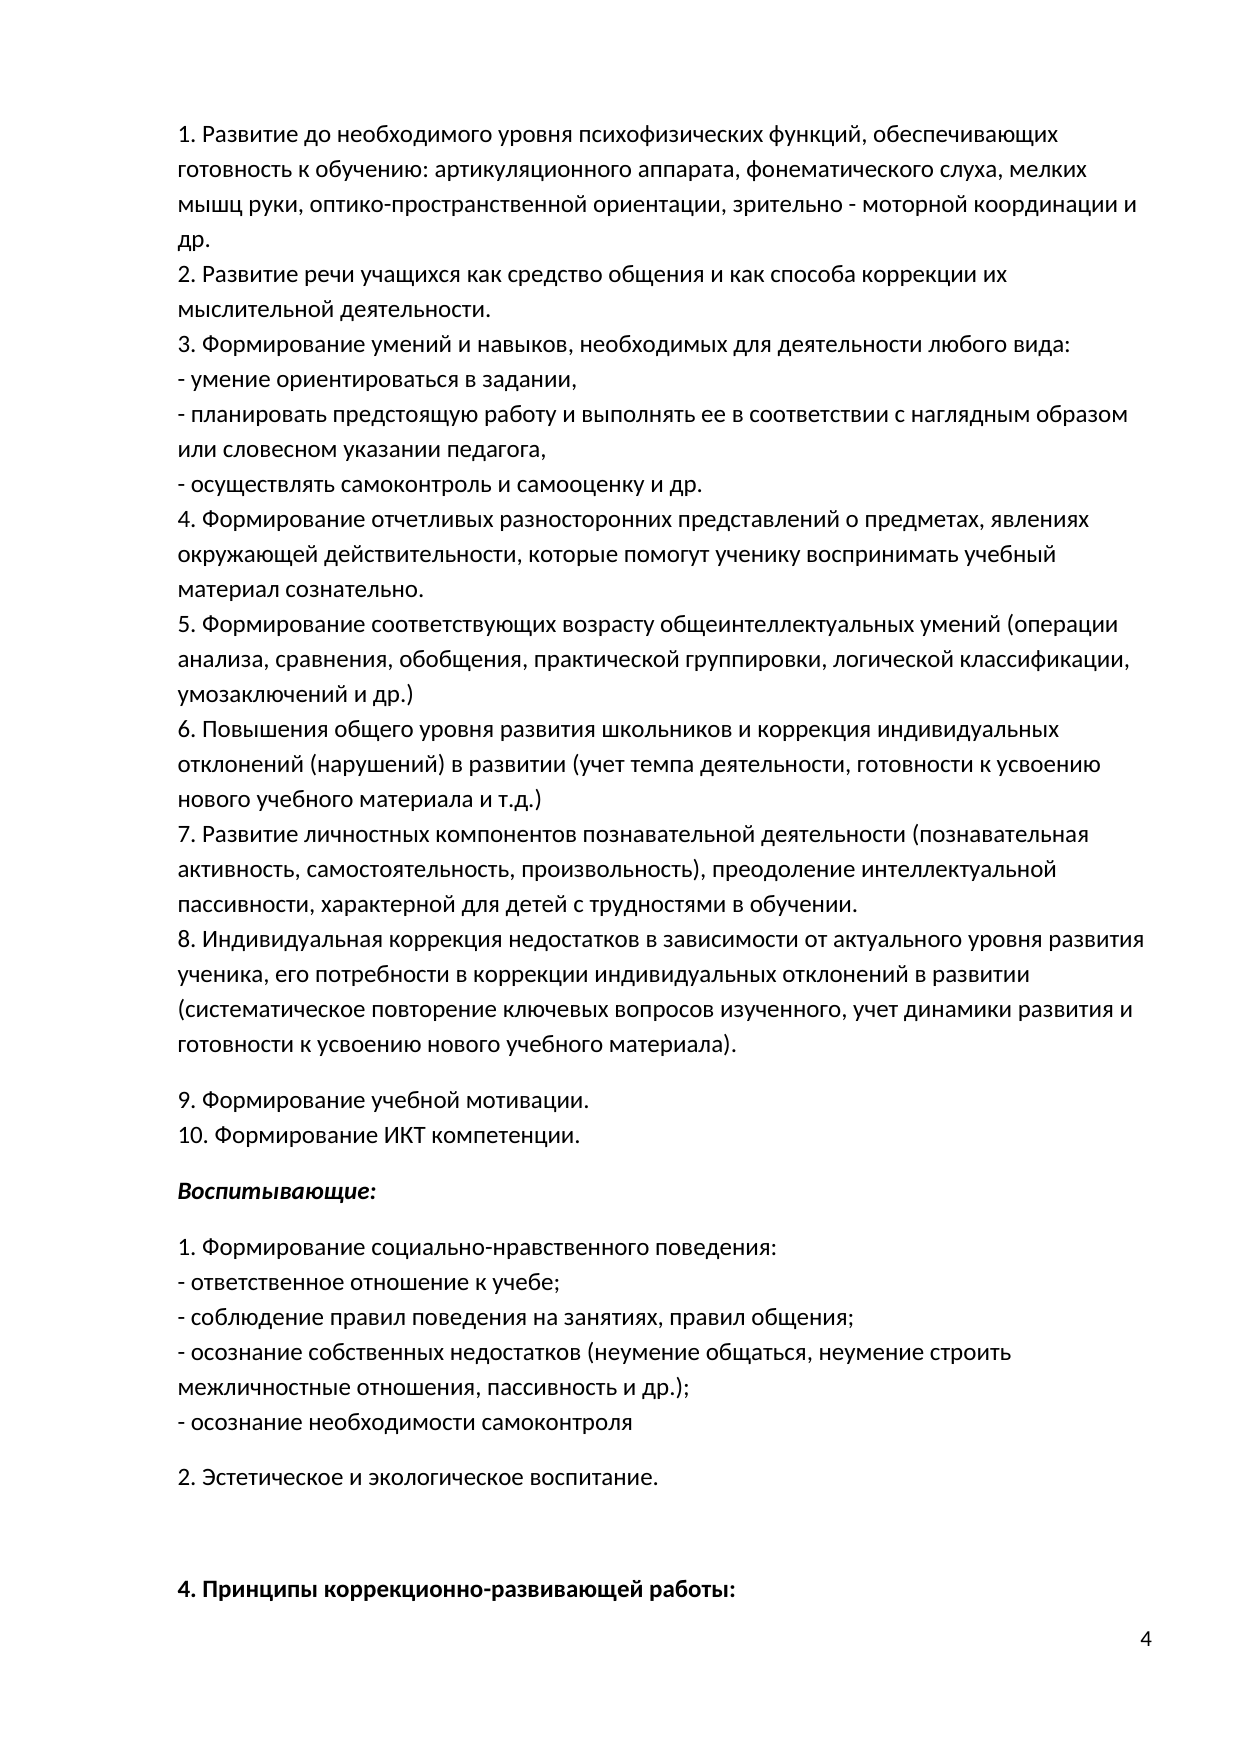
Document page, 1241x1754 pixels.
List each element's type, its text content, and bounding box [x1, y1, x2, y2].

text 9. Формирование учебной мотивации. 10. Формирование ИКТ компетенции. [177, 1084, 1152, 1149]
text 4. Принципы коррекционно-развивающей работы: [177, 1573, 1152, 1604]
text 2. Эстетическое и экологическое воспитание. [177, 1461, 1152, 1492]
text Воспитывающие: [177, 1175, 1152, 1205]
text 1. Развитие до необходимого уровня психофизических функций, обеспечивающих готовность к обучению: артикуляционного аппарата, фонематического слуха, мелких мышц руки, оптико-пространственной ориентации, зрительно - моторной координации и др. 2. Развитие речи учащихся как средство общения и как способа коррекции их мыслительной деятельности. 3. Формирование умений и навыков, необходимых для деятельности любого вида: - умение ориентироваться в задании, - планировать предстоящую работу и выполнять ее в соответствии с наглядным образом или словесном указании педагога, - осуществлять самоконтроль и самооценку и др. 4. Формирование отчетливых разносторонних представлений о предметах, явлениях окружающей действительности, которые помогут ученику воспринимать учебный материал сознательно. 5. Формирование соответствующих возрасту общеинтеллектуальных умений (операции анализа, сравнения, обобщения, практической группировки, логической классификации, умозаключений и др.) 6. Повышения общего уровня развития школьников и коррекция индивидуальных отклонений (нарушений) в развитии (учет темпа деятельности, готовности к усвоению нового учебного материала и т.д.) 7. Развитие личностных компонентов познавательной деятельности (познавательная активность, самостоятельность, произвольность), преодоление интеллектуальной пассивности, характерной для детей с трудностями в обучении. 8. Индивидуальная коррекция недостатков в зависимости от актуального уровня развития ученика, его потребности в коррекции индивидуальных отклонений в развитии (систематическое повторение ключевых вопросов изученного, учет динамики развития и готовности к усвоению нового учебного материала). [177, 118, 1152, 1059]
text 1. Формирование социально-нравственного поведения: - ответственное отношение к учебе; - соблюдение правил поведения на занятиях, правил общения; - осознание собственных недостатков (неумение общаться, неумение строить межличностные отношения, пассивность и др.); - осознание необходимости самоконтроля [177, 1231, 1152, 1436]
